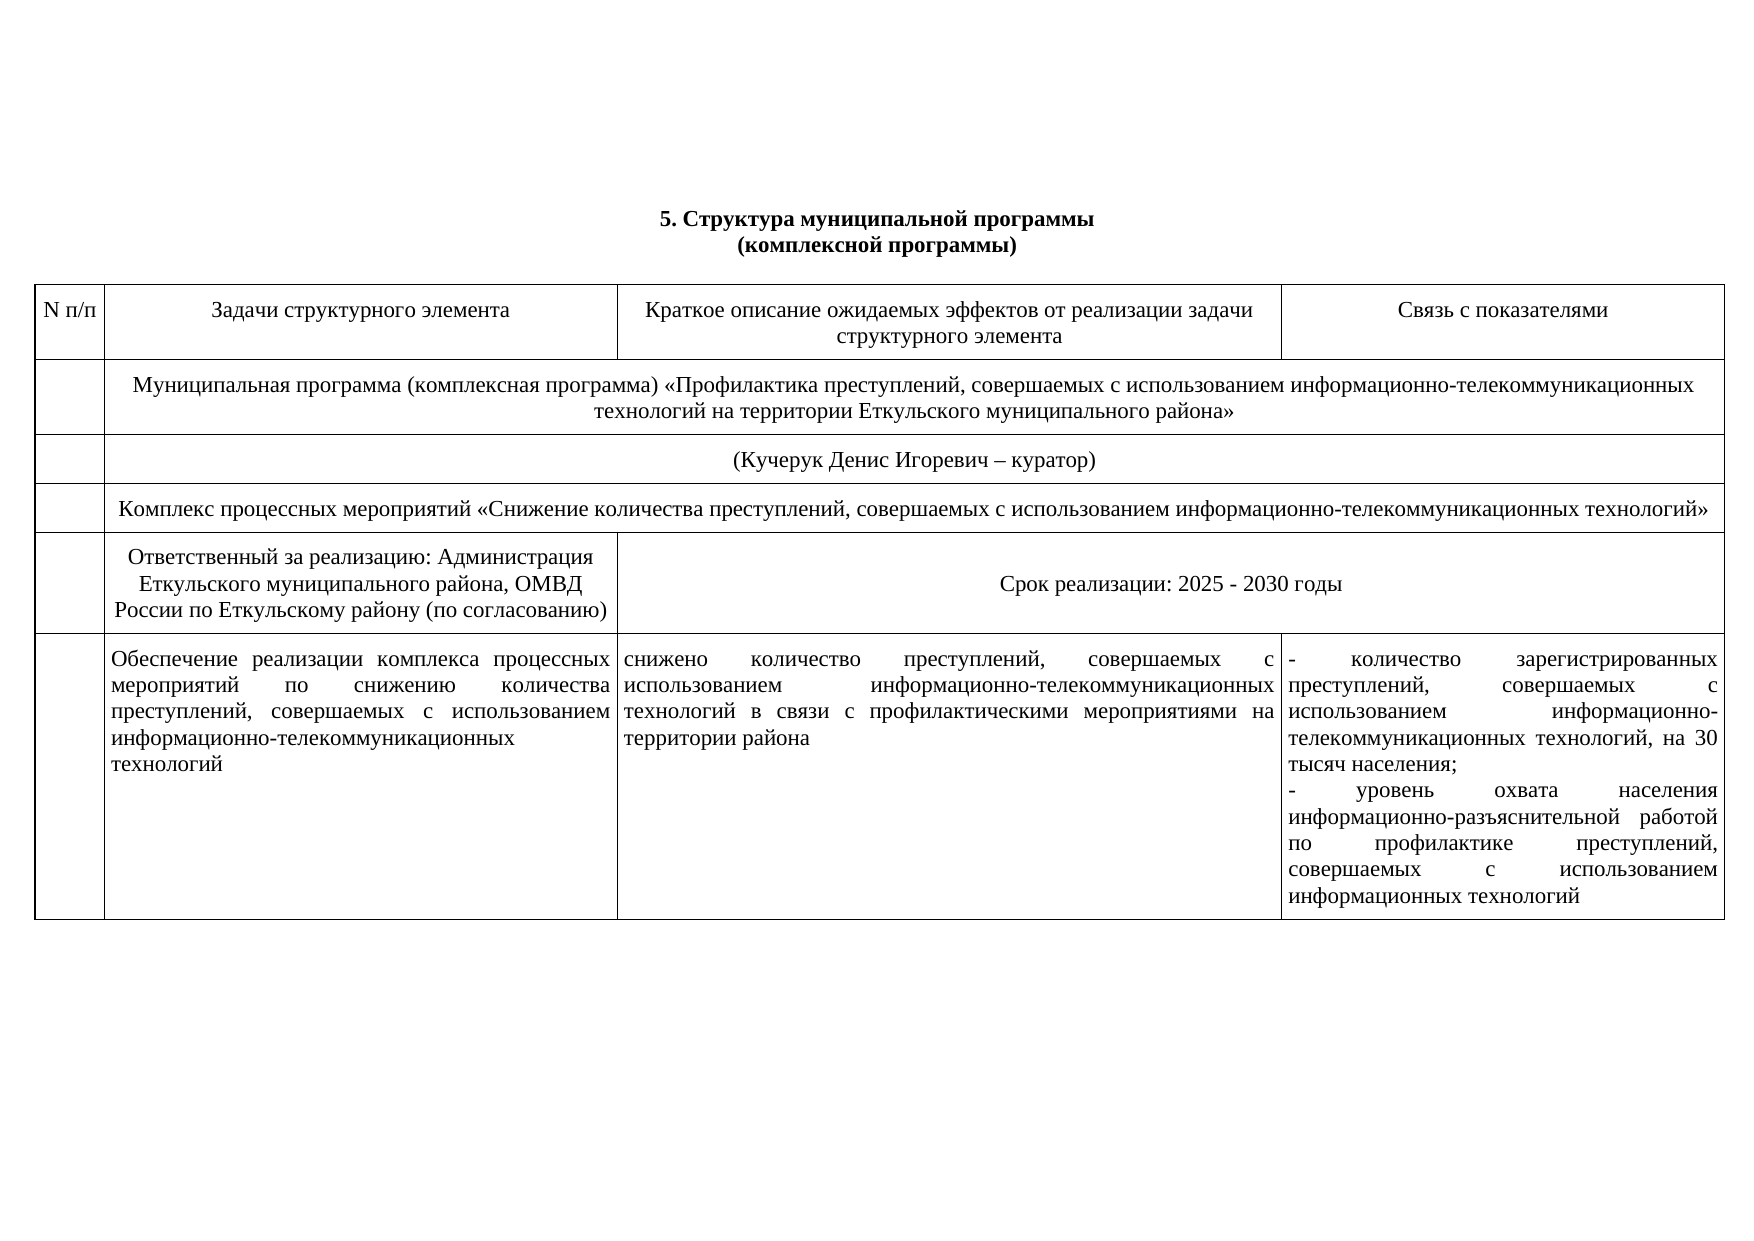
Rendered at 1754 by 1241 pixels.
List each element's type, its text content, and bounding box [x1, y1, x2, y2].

title 5. Структура муниципальной программы [41, 205, 1713, 232]
table_header Связь с показателями [1282, 285, 1724, 359]
table_cell Муниципальная программа (комплексная программа) «Профилактика преступлений, совершаемых с использованием информационно-телекоммуникационных технологий на территории Еткульского муниципального района» [105, 360, 1724, 434]
table_header Задачи структурного элемента [105, 285, 617, 359]
table_cell (Кучерук Денис Игоревич – куратор) [105, 435, 1724, 483]
table_cell Ответственный за реализацию: Администрация Еткульского муниципального района, ОМВД России по Еткульскому району (по согласованию) [105, 533, 617, 633]
table_header N п/п [36, 285, 104, 359]
table_cell Срок реализации: 2025 - 2030 годы [618, 533, 1724, 633]
table_cell [36, 634, 104, 919]
table_cell Обеспечение реализации комплекса процессных мероприятий по снижению количества преступлений, совершаемых с использованием информационно-телекоммуникационных технологий [105, 634, 617, 919]
table_cell [36, 533, 104, 633]
table_cell - количество зарегистрированных преступлений, совершаемых с использованием информационно-телекоммуникационных технологий, на 30 тысяч населения; - уровень охвата населения информационно-разъяснительной работой по профилактике преступлений, совершаемых с использованием информационных технологий [1282, 634, 1724, 919]
table_cell Комплекс процессных мероприятий «Снижение количества преступлений, совершаемых с использованием информационно-телекоммуникационных технологий» [105, 484, 1724, 532]
table_cell [36, 360, 104, 434]
table_cell [36, 435, 104, 483]
table_cell [36, 484, 104, 532]
table_header Краткое описание ожидаемых эффектов от реализации задачи структурного элемента [618, 285, 1281, 359]
table_cell снижено количество преступлений, совершаемых с использованием информационно-телекоммуникационных технологий в связи с профилактическими мероприятиями на территории района [618, 634, 1281, 919]
title (комплексной программы) [41, 232, 1713, 258]
